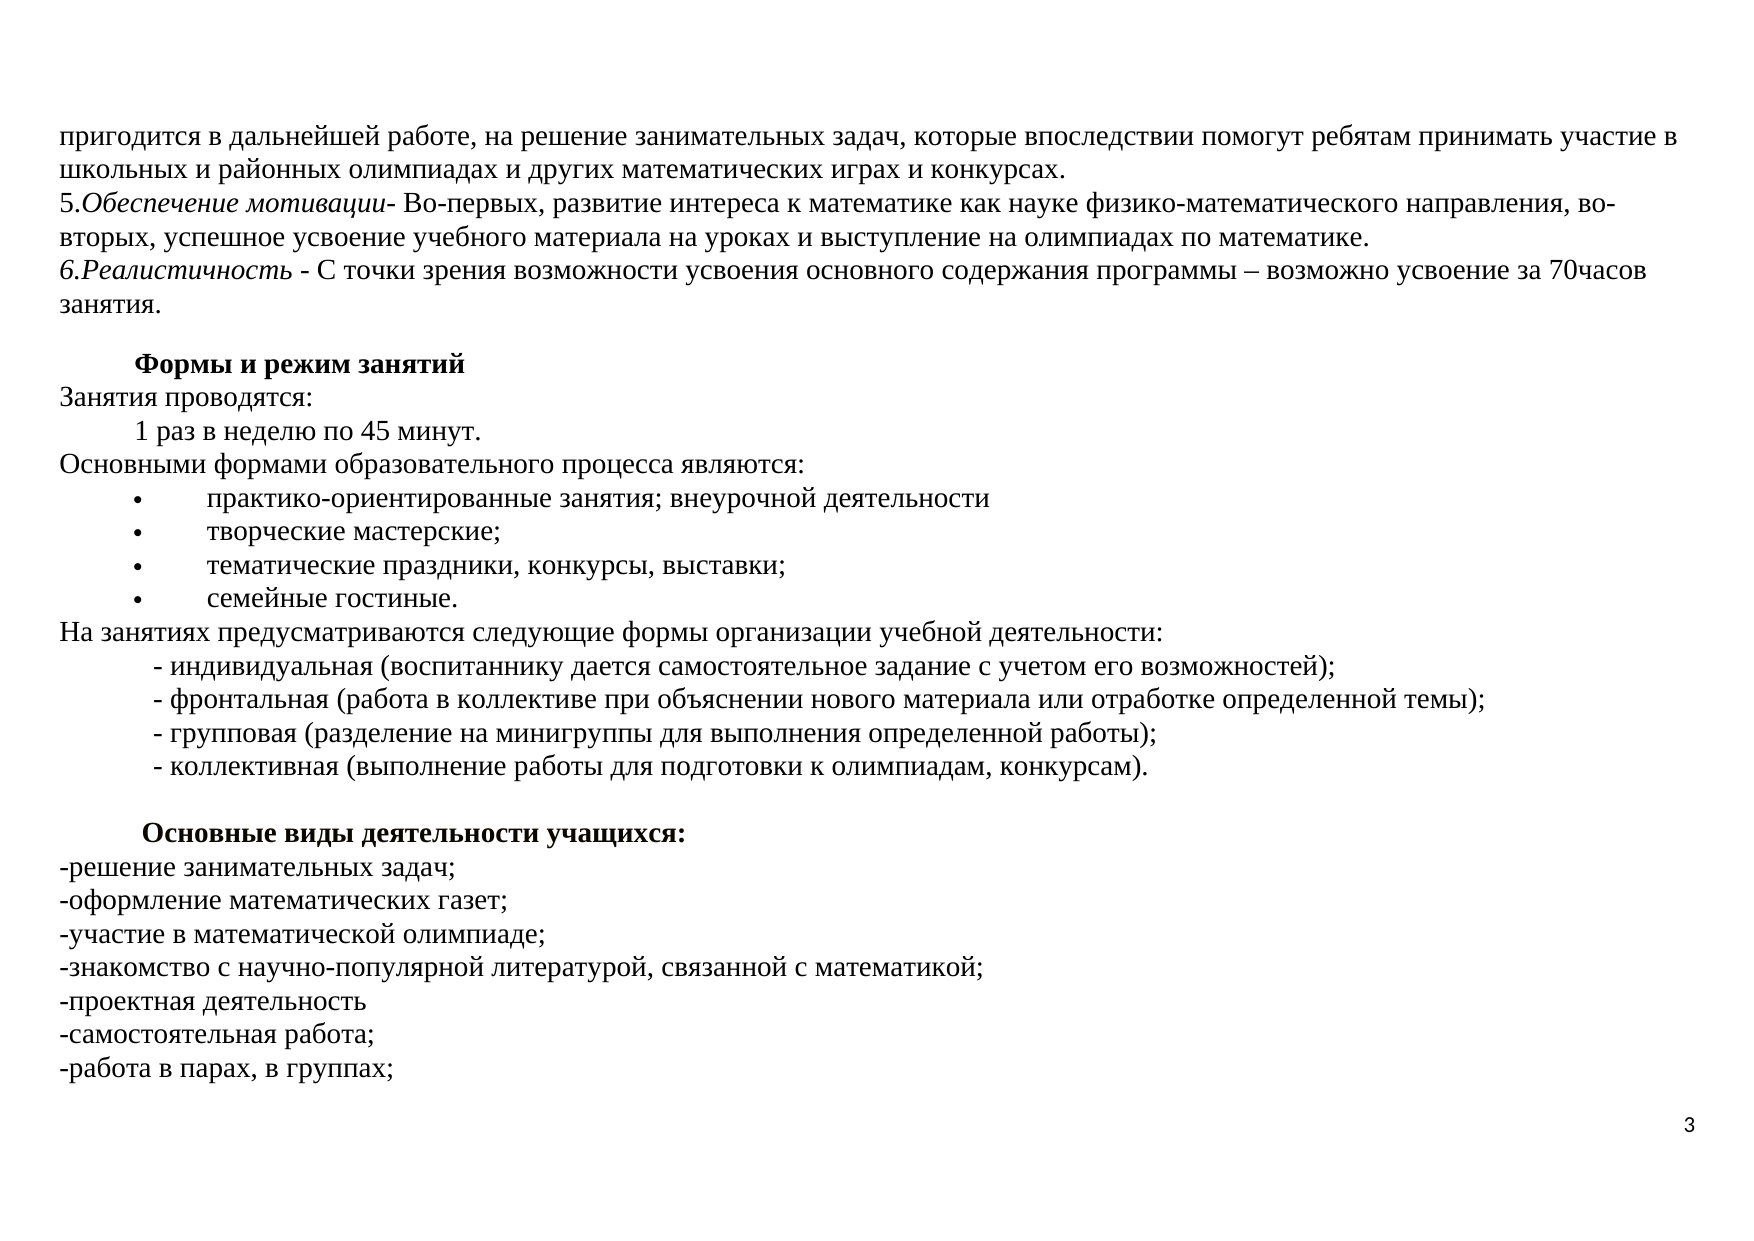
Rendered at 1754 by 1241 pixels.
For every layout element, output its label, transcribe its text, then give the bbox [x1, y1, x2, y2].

text На занятиях предусматриваются следующие формы организации учебной деятельности: [59, 614, 1695, 648]
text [59, 815, 1695, 1084]
text - индивидуальная (воспитаннику дается самостоятельное задание с учетом его возможностей); [59, 648, 1695, 681]
text - групповая (разделение на минигруппы для выполнения определенной работы); [59, 715, 1695, 748]
text Формы и режим занятий [59, 346, 1695, 379]
text Основными формами образовательного процесса являются: [59, 446, 1695, 480]
list тематические праздники, конкурсы, выставки; [59, 547, 1695, 581]
text Занятия проводятся: [59, 379, 1695, 413]
text - фронтальная (работа в коллективе при объяснении нового материала или отработке определенной темы); [59, 681, 1695, 715]
list практико-ориентированные занятия; внеурочной деятельности [59, 480, 1695, 513]
text 1 раз в неделю по 45 минут. [59, 413, 1695, 446]
list творческие мастерские; [59, 513, 1695, 547]
list семейные гостиные. [59, 581, 1695, 614]
text - коллективная (выполнение работы для подготовки к олимпиадам, конкурсам). [59, 748, 1695, 782]
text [59, 118, 1695, 319]
